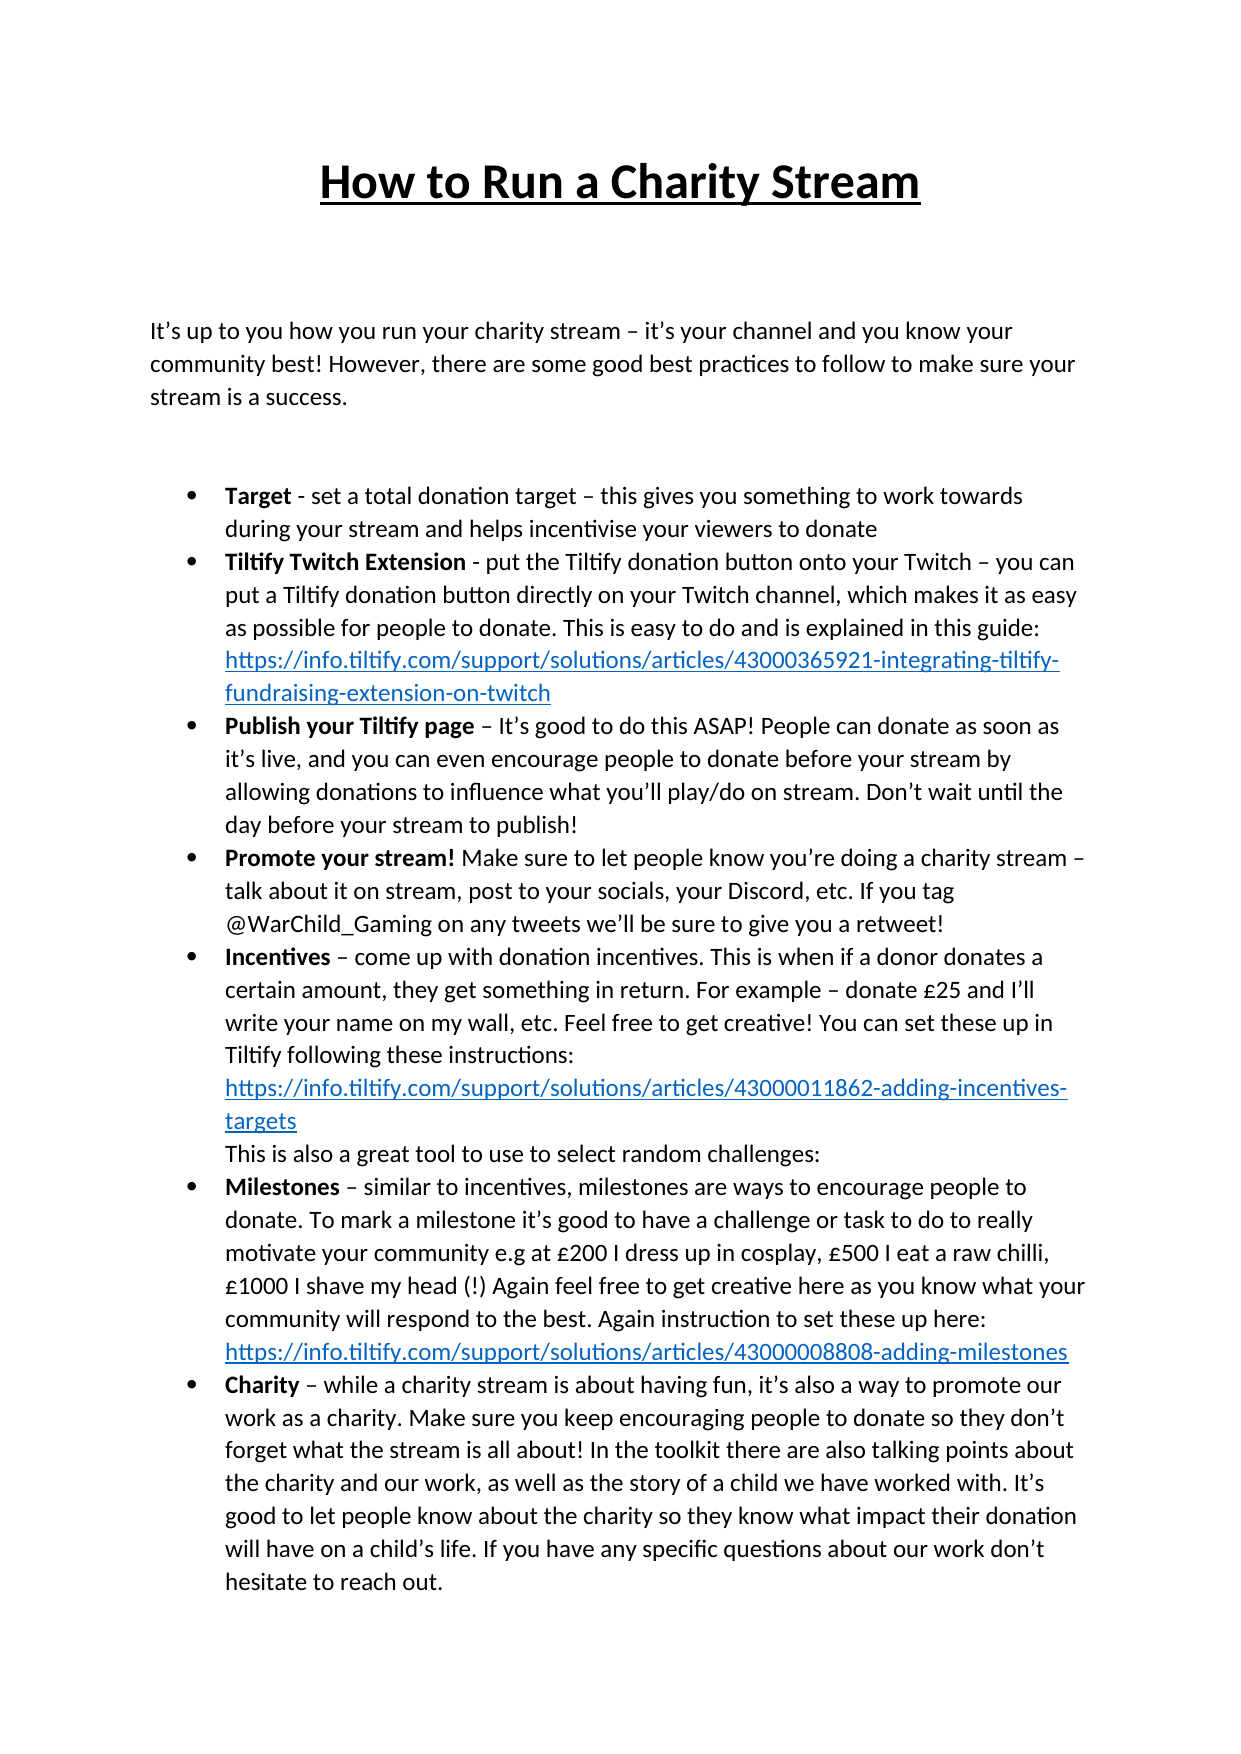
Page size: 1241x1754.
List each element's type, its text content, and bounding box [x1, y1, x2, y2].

list Promote your stream! Make sure to let people know you’re doing a charity stream – talk about it on stream, post to your socials, your Discord, etc. If you tag @WarChild_Gaming on any tweets we’ll be sure to give you a retweet! [187, 842, 1090, 938]
list Incentives – come up with donation incentives. This is when if a donor donates a certain amount, they get something in return. For example – donate £25 and I’ll write your name on my wall, etc. Feel free to get creative! You can set these up in Tiltify following these instructions: https://info.tiltify.com/support/solutions/articles/43000011862-adding-incentives-targets [187, 941, 1090, 1136]
list Target - set a total donation target – this gives you something to work towards during your stream and helps incentivise your viewers to donate [187, 480, 1090, 543]
text It’s up to you how you run your charity stream – it’s your channel and you know your community best! However, there are some good best practices to follow to make sure your stream is a success. [150, 315, 1090, 411]
list This is also a great tool to use to select random challenges: [225, 1138, 1090, 1169]
list Milestones – similar to incentives, milestones are ways to encourage people to donate. To mark a milestone it’s good to have a challenge or task to do to really motivate your community e.g at £200 I dress up in cosplay, £500 I eat a raw chilli, £1000 I shave my head (!) Again feel free to get creative here as you know what your community will respond to the best. Again instruction to set these up here: https://info.tiltify.com/support/solutions/articles/43000008808-adding-milestones [187, 1171, 1090, 1366]
list Publish your Tiltify page – It’s good to do this ASAP! People can donate as soon as it’s live, and you can even encourage people to donate before your stream by allowing donations to influence what you’ll play/do on stream. Don’t wait until the day before your stream to publish! [187, 710, 1090, 840]
text How to Run a Charity Stream [150, 150, 1090, 211]
list Tiltify Twitch Extension - put the Tiltify donation button onto your Twitch – you can put a Tiltify donation button directly on your Twitch channel, which makes it as easy as possible for people to donate. This is easy to do and is explained in this guide: https://info.tiltify.com/support/solutions/articles/43000365921-integrating-tiltify-fundraising-extension-on-twitch [187, 546, 1090, 708]
list Charity – while a charity stream is about having fun, it’s also a way to promote our work as a charity. Make sure you keep encouraging people to donate so they don’t forget what the stream is all about! In the toolkit there are also talking points about the charity and our work, as well as the story of a child we have worked with. It’s good to let people know about the charity so they know what impact their donation will have on a child’s life. If you have any specific questions about our work don’t hesitate to reach out. [187, 1369, 1090, 1597]
